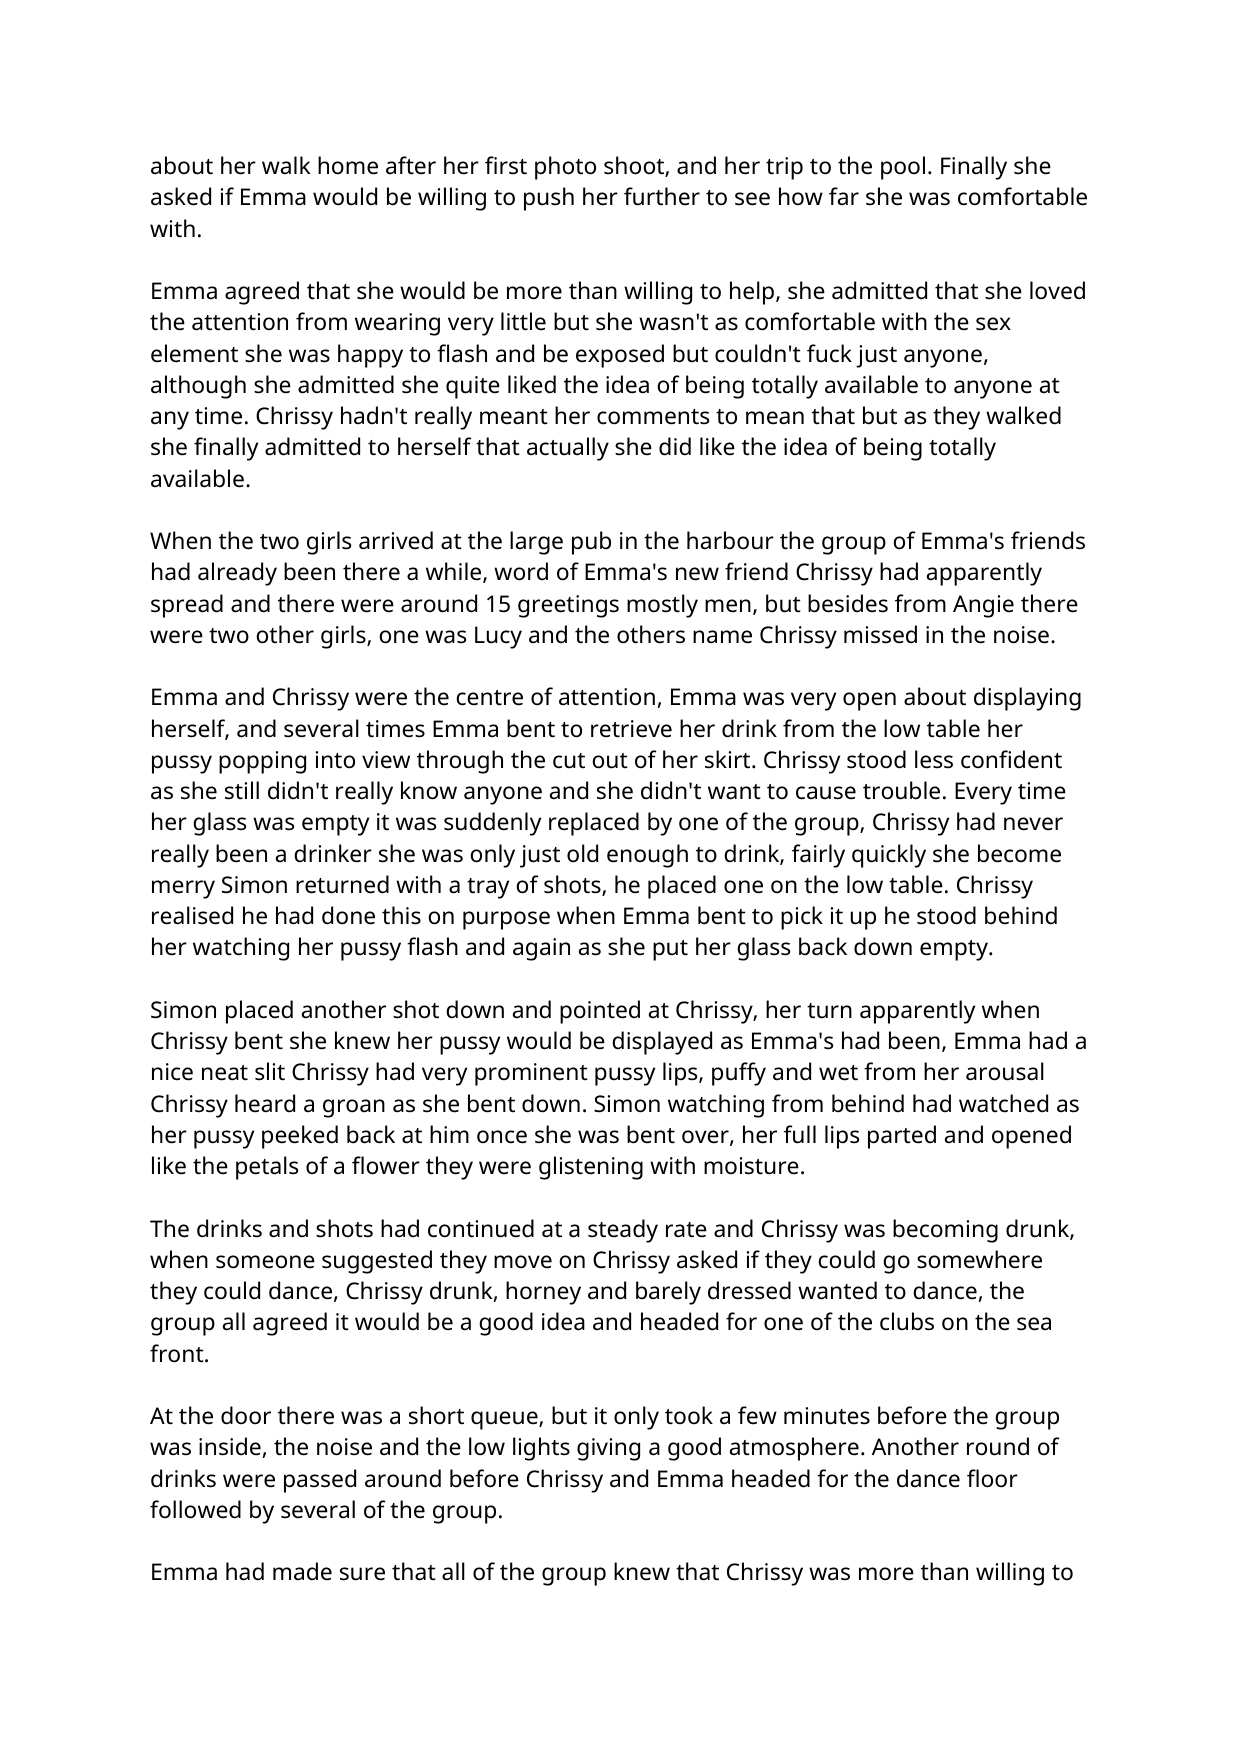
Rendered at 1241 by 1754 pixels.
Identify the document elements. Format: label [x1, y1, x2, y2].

text [150, 150, 1090, 1587]
